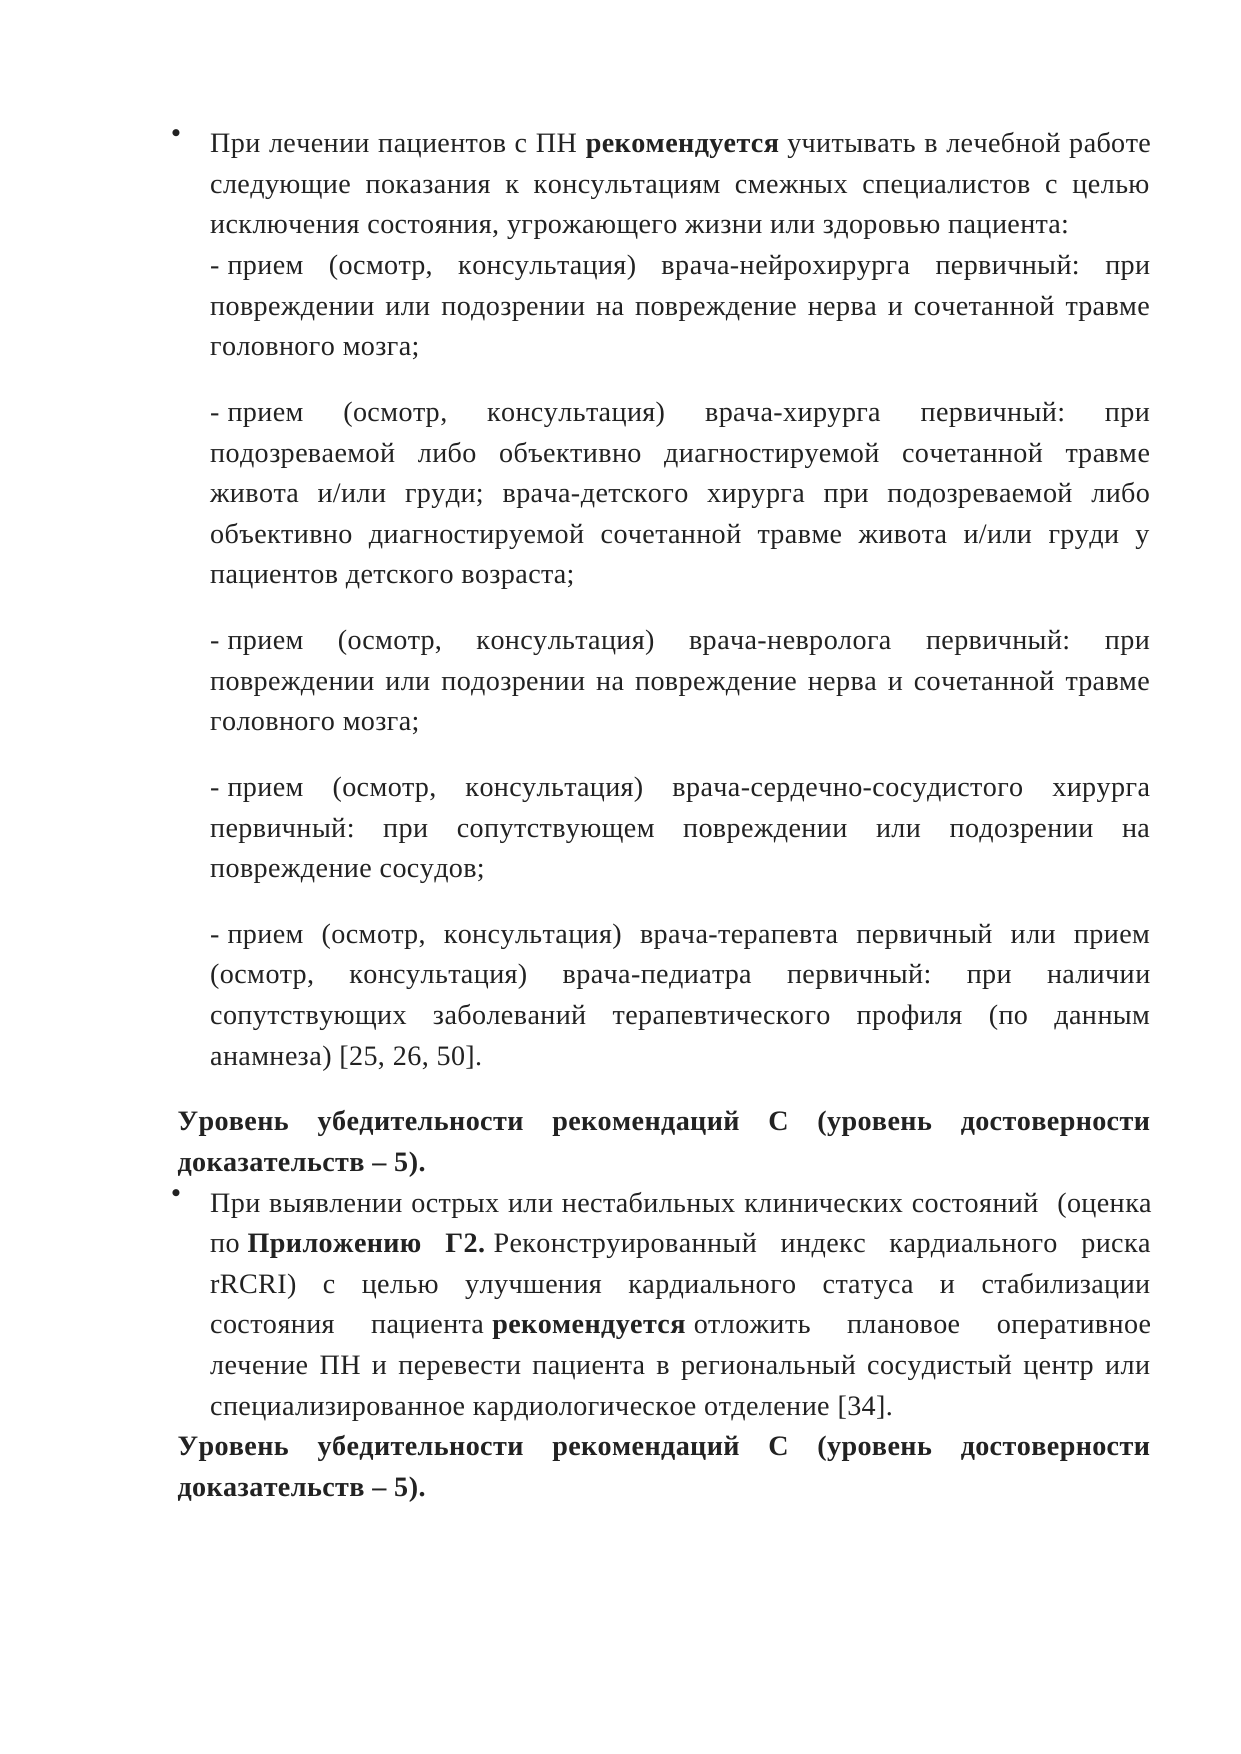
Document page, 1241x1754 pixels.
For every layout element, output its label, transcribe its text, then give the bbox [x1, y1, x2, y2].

text - прием (осмотр, консультация) врача-невролога первичный: при повреждении или подозрении на повреждение нерва и сочетанной травме головного мозга; [210, 615, 1152, 737]
text Уровень убедительности рекомендаций С (уровень достоверности доказательств – 5). [177, 1421, 1152, 1502]
text - прием (осмотр, консультация) врача-хирурга первичный: при подозреваемой либо объективно диагностируемой сочетанной травме живота и/или груди; врача-детского хирурга при подозреваемой либо объективно диагностируемой сочетанной травме живота и/или груди у пациентов детского возраста; [210, 387, 1152, 590]
list При лечении пациентов с ПН рекомендуется учитывать в лечебной работе следующие показания к консультациям смежных специалистов с целью исключения состояния, угрожающего жизни или здоровью пациента: [172, 118, 1152, 240]
list При выявлении острых или нестабильных клинических состояний (оценка по Приложению Г2. Реконструированный индекс кардиального риска rRCRI) с целью улучшения кардиального статуса и стабилизации состояния пациента рекомендуется отложить плановое оперативное лечение ПН и перевести пациента в региональный сосудистый центр или специализированное кардиологическое отделение [34]. [172, 1177, 1152, 1421]
text - прием (осмотр, консультация) врача-нейрохирурга первичный: при повреждении или подозрении на повреждение нерва и сочетанной травме головного мозга; [210, 240, 1152, 362]
text Уровень убедительности рекомендаций С (уровень достоверности доказательств – 5). [177, 1096, 1152, 1177]
text - прием (осмотр, консультация) врача-терапевта первичный или прием (осмотр, консультация) врача-педиатра первичный: при наличии сопутствующих заболеваний терапевтического профиля (по данным анамнеза) [25, 26, 50]. [210, 909, 1152, 1071]
text - прием (осмотр, консультация) врача-сердечно-сосудистого хирурга первичный: при сопутствующем повреждении или подозрении на повреждение сосудов; [210, 762, 1152, 884]
